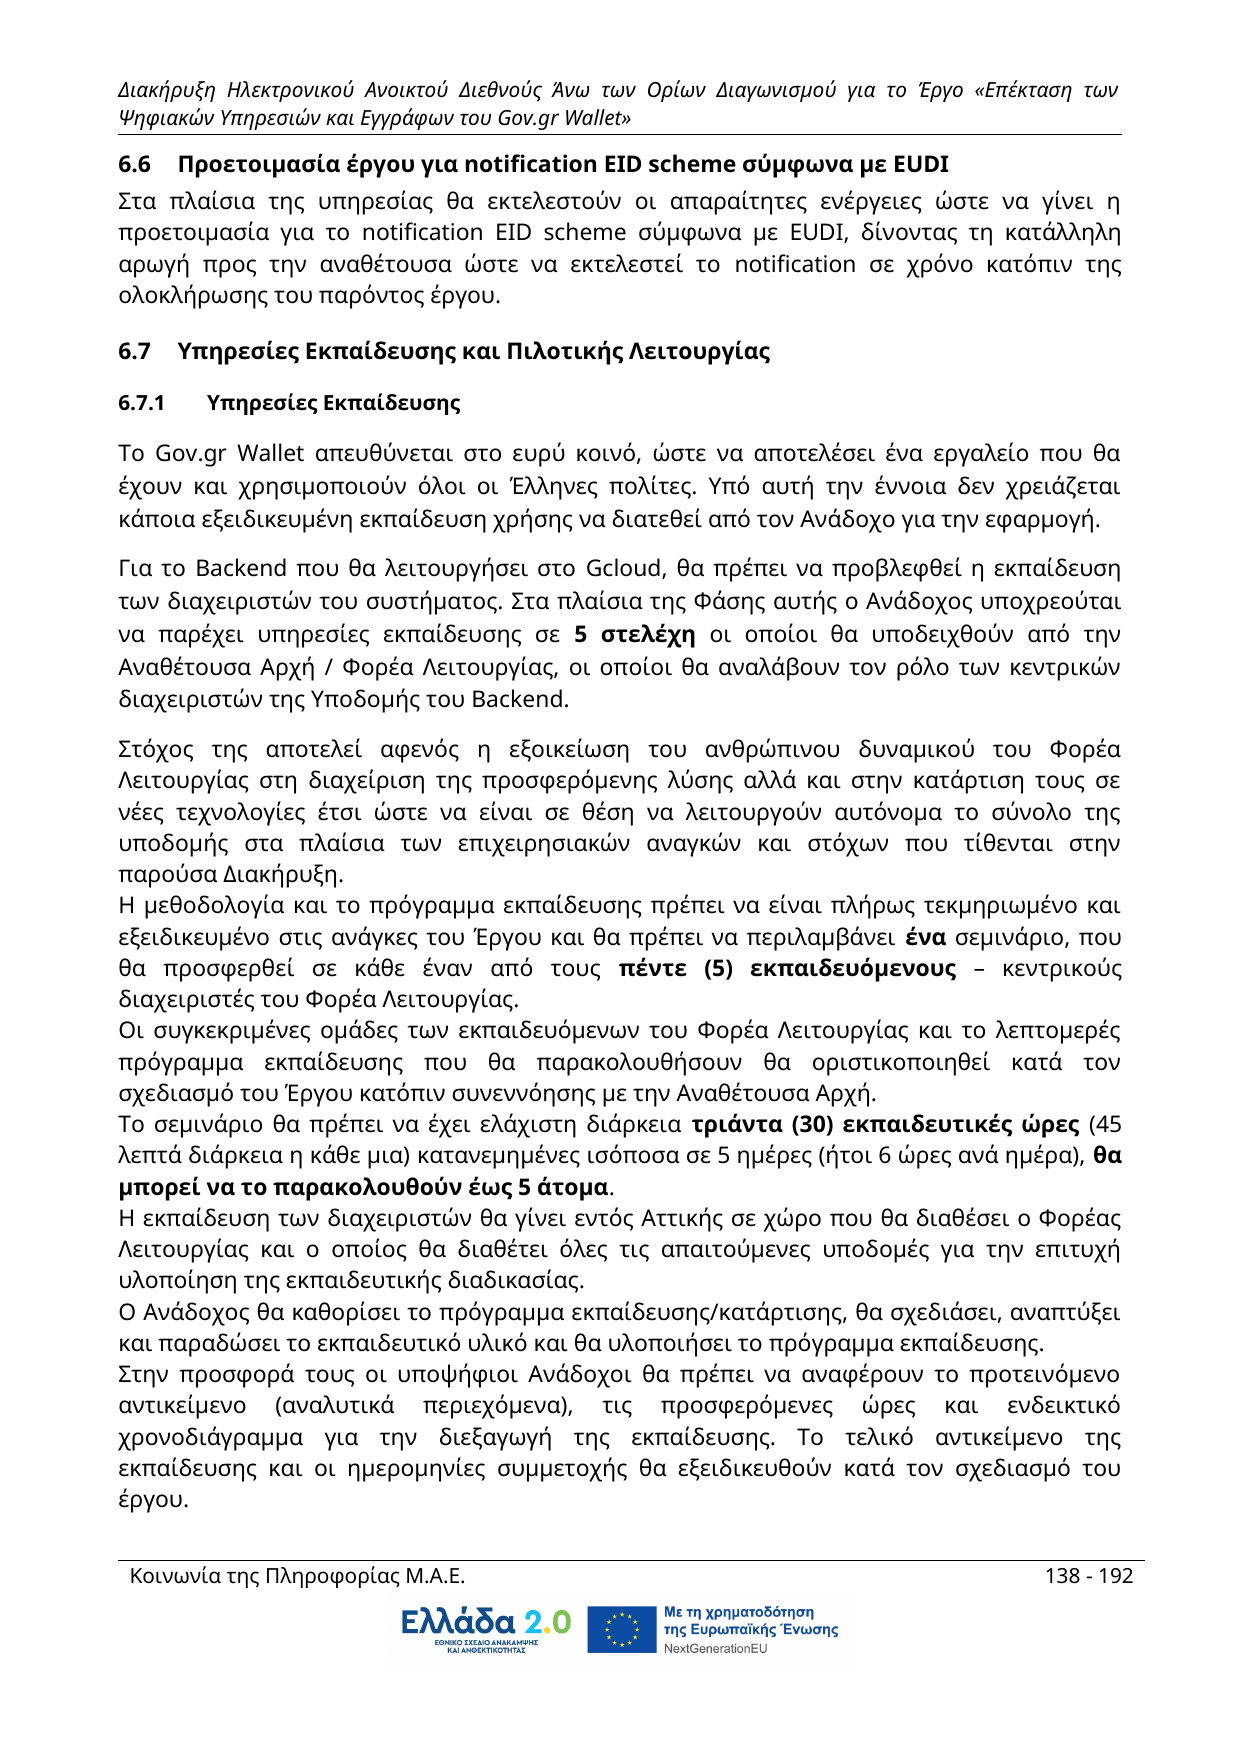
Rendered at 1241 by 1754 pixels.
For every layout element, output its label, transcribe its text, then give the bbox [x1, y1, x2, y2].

text Η μεθοδολογία και το πρόγραμμα εκπαίδευσης πρέπει να είναι πλήρως τεκμηριωμένο και εξειδικευμένο στις ανάγκες του Έργου και θα πρέπει να περιλαμβάνει ένα σεμινάριο, που θα προσφερθεί σε κάθε έναν από τους πέντε (5) εκπαιδευόμενους – κεντρικούς διαχειριστές του Φορέα Λειτουργίας. [118, 889, 1122, 1014]
text Για το Backend που θα λειτουργήσει στο Gcloud, θα πρέπει να προβλεφθεί η εκπαίδευση των διαχειριστών του συστήματος. Στα πλαίσια της Φάσης αυτής ο Ανάδοχος υποχρεούται να παρέχει υπηρεσίες εκπαίδευσης σε 5 στελέχη οι οποίοι θα υποδειχθούν από την Αναθέτουσα Αρχή / Φορέα Λειτουργίας, οι οποίοι θα αναλάβουν τον ρόλο των κεντρικών διαχειριστών της Υποδομής του Backend. [118, 552, 1122, 715]
subtitle Υπηρεσίες Εκπαίδευσης και Πιλοτικής Λειτουργίας [118, 335, 1122, 366]
subtitle Υπηρεσίες Εκπαίδευσης [118, 387, 1122, 416]
text Ο Ανάδοχος θα καθορίσει το πρόγραμμα εκπαίδευσης/κατάρτισης, θα σχεδιάσει, αναπτύξει και παραδώσει το εκπαιδευτικό υλικό και θα υλοποιήσει το πρόγραμμα εκπαίδευσης. [118, 1295, 1122, 1358]
text Στόχος της αποτελεί αφενός η εξοικείωση του ανθρώπινου δυναμικού του Φορέα Λειτουργίας στη διαχείριση της προσφερόμενης λύσης αλλά και στην κατάρτιση τους σε νέες τεχνολογίες έτσι ώστε να είναι σε θέση να λειτουργούν αυτόνομα το σύνολο της υποδομής στα πλαίσια των επιχειρησιακών αναγκών και στόχων που τίθενται στην παρούσα Διακήρυξη. [118, 733, 1122, 889]
text Το σεμινάριο θα πρέπει να έχει ελάχιστη διάρκεια τριάντα (30) εκπαιδευτικές ώρες (45 λεπτά διάρκεια η κάθε μια) κατανεμημένες ισόποσα σε 5 ημέρες (ήτοι 6 ώρες ανά ημέρα), θα μπορεί να το παρακολουθούν έως 5 άτομα. [118, 1108, 1122, 1202]
text Στα πλαίσια της υπηρεσίας θα εκτελεστούν οι απαραίτητες ενέργειες ώστε να γίνει η προετοιμασία για το notification EID scheme σύμφωνα με EUDI, δίνοντας τη κατάλληλη αρωγή προς την αναθέτουσα ώστε να εκτελεστεί το notification σε χρόνο κατόπιν της ολοκλήρωσης του παρόντος έργου. [118, 185, 1122, 310]
picture [386, 1590, 855, 1670]
subtitle Προετοιμασία έργου για notification EID scheme σύμφωνα με EUDI [118, 147, 1122, 179]
text Η εκπαίδευση των διαχειριστών θα γίνει εντός Αττικής σε χώρο που θα διαθέσει ο Φορέας Λειτουργίας και ο οποίος θα διαθέτει όλες τις απαιτούμενες υποδομές για την επιτυχή υλοποίηση της εκπαιδευτικής διαδικασίας. [118, 1202, 1122, 1295]
text Το Gov.gr Wallet απευθύνεται στο ευρύ κοινό, ώστε να αποτελέσει ένα εργαλείο που θα έχουν και χρησιμοποιούν όλοι οι Έλληνες πολίτες. Υπό αυτή την έννοια δεν χρειάζεται κάποια εξειδικευμένη εκπαίδευση χρήσης να διατεθεί από τον Ανάδοχο για την εφαρμογή. [118, 437, 1122, 534]
text Στην προσφορά τους οι υποψήφιοι Ανάδοχοι θα πρέπει να αναφέρουν το προτεινόμενο αντικείμενο (αναλυτικά περιεχόμενα), τις προσφερόμενες ώρες και ενδεικτικό χρονοδιάγραμμα για την διεξαγωγή της εκπαίδευσης. Το τελικό αντικείμενο της εκπαίδευσης και οι ημερομηνίες συμμετοχής θα εξειδικευθούν κατά τον σχεδιασμό του έργου. [118, 1358, 1122, 1514]
text Οι συγκεκριμένες ομάδες των εκπαιδευόμενων του Φορέα Λειτουργίας και το λεπτομερές πρόγραμμα εκπαίδευσης που θα παρακολουθήσουν θα οριστικοποιηθεί κατά τον σχεδιασμό του Έργου κατόπιν συνεννόησης με την Αναθέτουσα Αρχή. [118, 1014, 1122, 1108]
